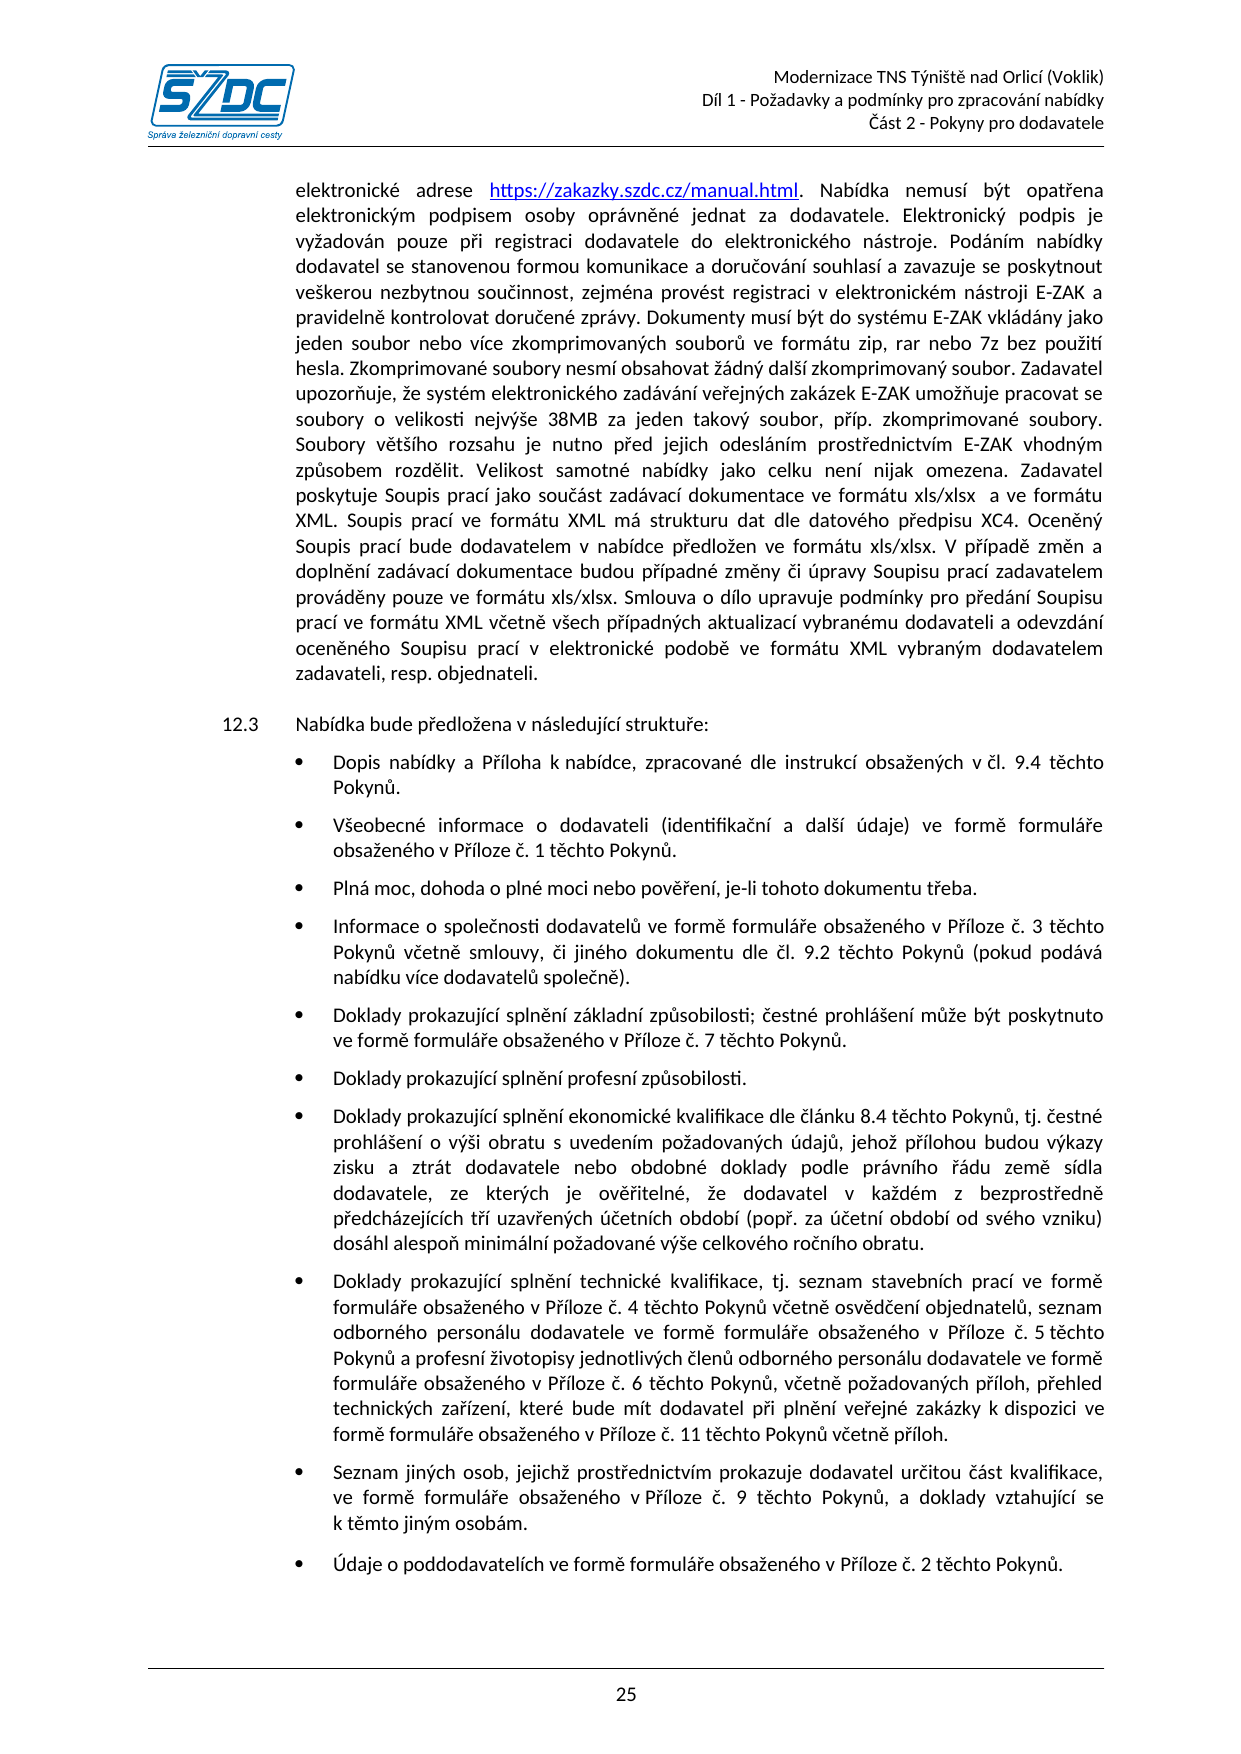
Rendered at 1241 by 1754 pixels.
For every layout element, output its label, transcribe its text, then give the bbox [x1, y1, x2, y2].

list Doklady prokazující splnění profesní způsobilosti. [295, 1066, 1104, 1091]
list Doklady prokazující splnění technické kvalifikace, tj. seznam stavebních prací ve formě formuláře obsaženého v Příloze č. 4 těchto Pokynů včetně osvědčení objednatelů, seznam odborného personálu dodavatele ve formě formuláře obsaženého v Příloze č. 5 těchto Pokynů a profesní životopisy jednotlivých členů odborného personálu dodavatele ve formě formuláře obsaženého v Příloze č. 6 těchto Pokynů, včetně požadovaných příloh, přehled technických zařízení, které bude mít dodavatel při plnění veřejné zakázky k dispozici ve formě formuláře obsaženého v Příloze č. 11 těchto Pokynů včetně příloh. [295, 1268, 1104, 1446]
list Dopis nabídky a Příloha k nabídce, zpracované dle instrukcí obsažených v čl. 9.4 těchto Pokynů. [295, 749, 1104, 800]
list Nabídka bude předložena v následující struktuře: [222, 711, 1104, 736]
list Informace o společnosti dodavatelů ve formě formuláře obsaženého v Příloze č. 3 těchto Pokynů včetně smlouvy, či jiného dokumentu dle čl. 9.2 těchto Pokynů (pokud podává nabídku více dodavatelů společně). [295, 913, 1104, 990]
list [222, 177, 1104, 686]
list Seznam jiných osob, jejichž prostřednictvím prokazuje dodavatel určitou část kvalifikace, ve formě formuláře obsaženého v Příloze č. 9 těchto Pokynů, a doklady vztahující se k těmto jiným osobám. [295, 1459, 1104, 1535]
list Plná moc, dohoda o plné moci nebo pověření, je-li tohoto dokumentu třeba. [295, 876, 1104, 901]
list Doklady prokazující splnění ekonomické kvalifikace dle článku 8.4 těchto Pokynů, tj. čestné prohlášení o výši obratu s uvedením požadovaných údajů, jehož přílohou budou výkazy zisku a ztrát dodavatele nebo obdobné doklady podle právního řádu země sídla dodavatele, ze kterých je ověřitelné, že dodavatel v každém z bezprostředně předcházejících tří uzavřených účetních období (popř. za účetní období od svého vzniku) dosáhl alespoň minimální požadované výše celkového ročního obratu. [295, 1103, 1104, 1256]
list Údaje o poddodavatelích ve formě formuláře obsaženého v Příloze č. 2 těchto Pokynů. [295, 1548, 1104, 1576]
list Doklady prokazující splnění základní způsobilosti; čestné prohlášení může být poskytnuto ve formě formuláře obsaženého v Příloze č. 7 těchto Pokynů. [295, 1002, 1104, 1053]
list Všeobecné informace o dodavateli (identifikační a další údaje) ve formě formuláře obsaženého v Příloze č. 1 těchto Pokynů. [295, 812, 1104, 863]
